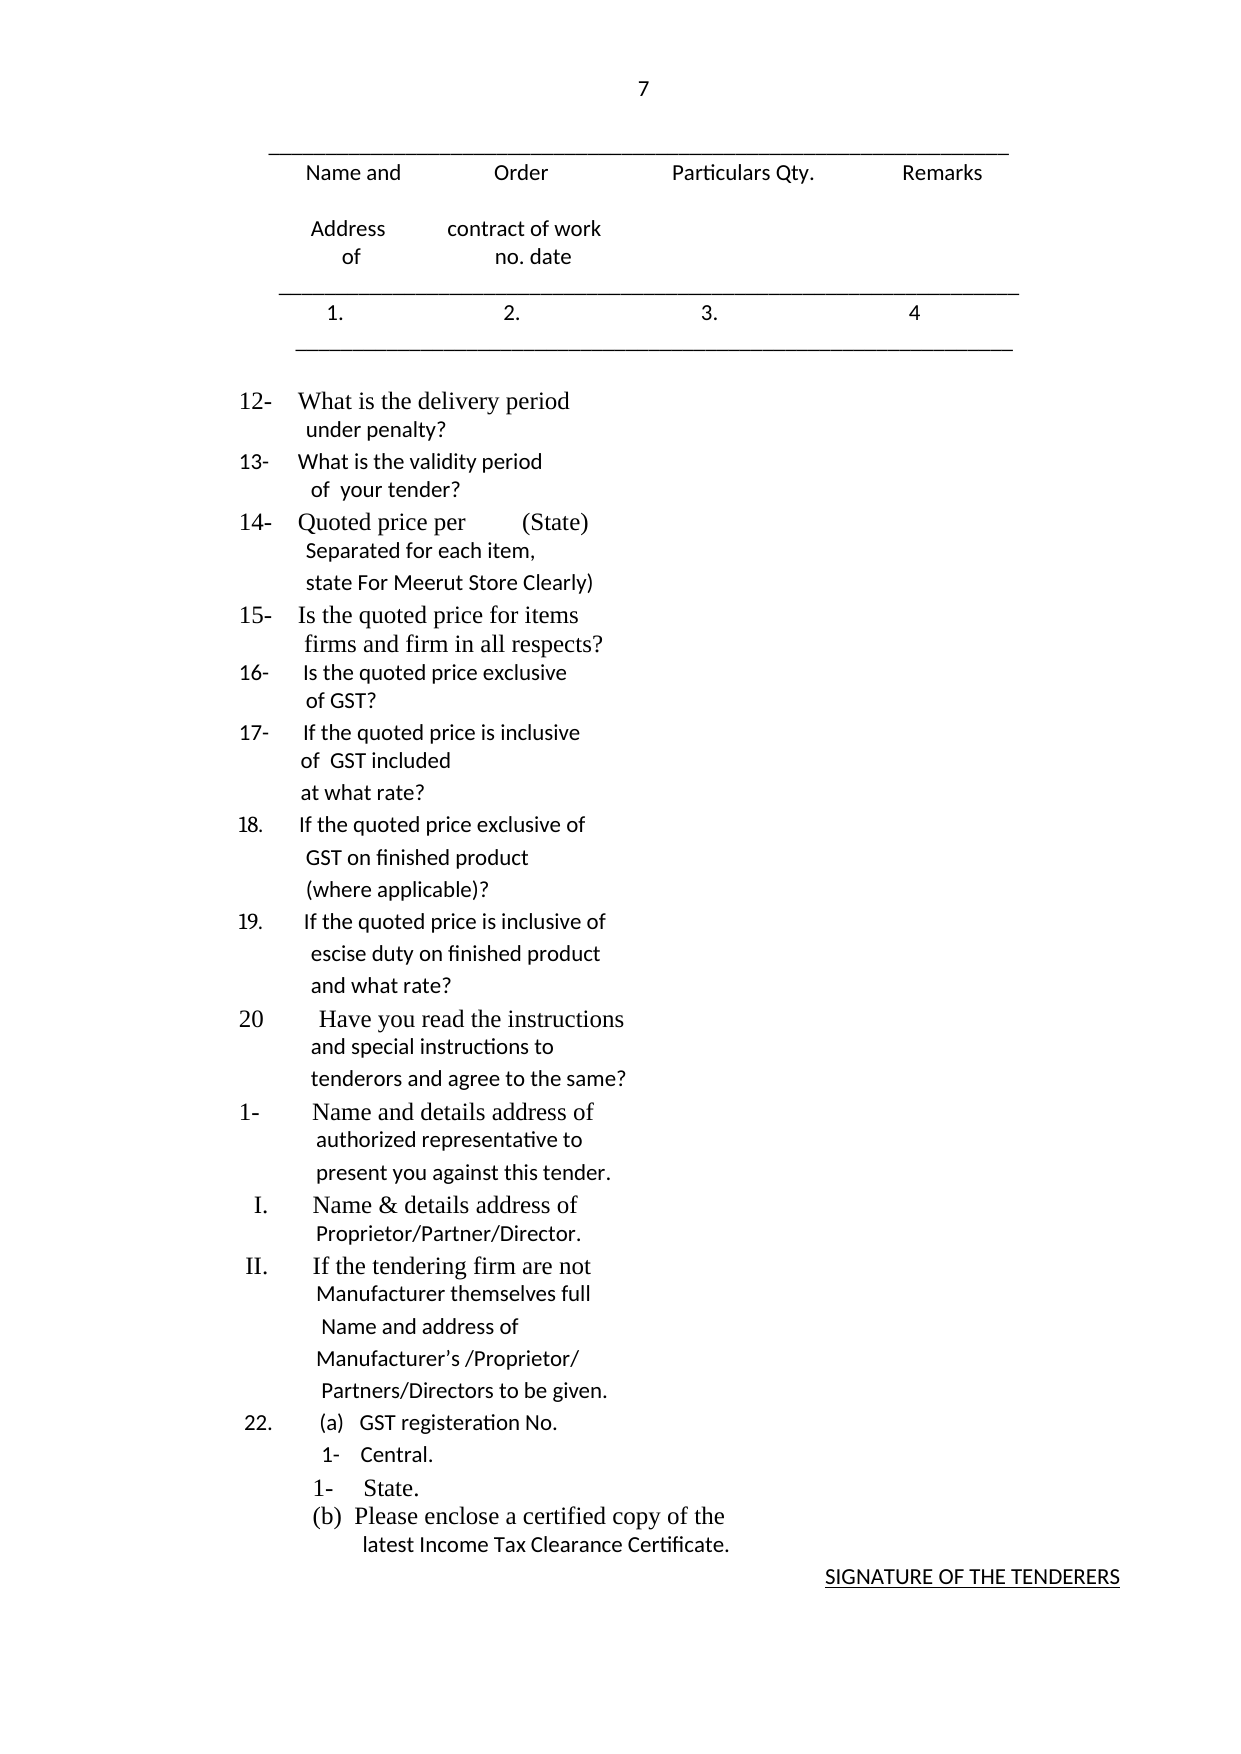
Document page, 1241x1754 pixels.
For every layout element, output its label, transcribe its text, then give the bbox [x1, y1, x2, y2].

text authorized representative to [239, 1126, 1137, 1153]
text 22. (a) GST registeration No. [239, 1408, 1137, 1436]
text _________________________________________________________________ [150, 130, 1137, 158]
text Partners/Directors to be given. [239, 1376, 1137, 1404]
text 19. If the quoted price is inclusive of [239, 907, 1137, 935]
list What is the validity period [239, 447, 1137, 475]
list firms and firm in all respects? [298, 629, 1137, 658]
text of GST included [239, 746, 1137, 774]
list If the quoted price is inclusive [239, 718, 1137, 746]
list (b) Please enclose a certified copy of the [312, 1501, 1137, 1530]
text escise duty on finished product [239, 939, 1137, 967]
text latest Income Tax Clearance Certificate. [239, 1530, 1137, 1558]
text _______________________________________________________________ [239, 326, 1137, 354]
list Quoted price per (State) [239, 507, 1137, 536]
text SIGNATURE OF THE TENDERERS [150, 1562, 1137, 1590]
text of no. date [239, 242, 1137, 270]
text Manufacturer’s /Proprietor/ [239, 1344, 1137, 1372]
list If the tendering firm are not [268, 1251, 1137, 1279]
text and what rate? [239, 971, 1137, 999]
text Proprietor/Partner/Director. [239, 1219, 1137, 1247]
text of GST? [239, 686, 1137, 714]
list Name & details address of [268, 1190, 1137, 1219]
list State. [312, 1473, 1137, 1501]
text present you against this tender. [239, 1158, 1137, 1186]
text Name and Order Particulars Qty. Remarks [224, 158, 1137, 186]
text Manufacturer themselves full [239, 1279, 1137, 1308]
text Address contract of work [239, 214, 1137, 242]
text Separated for each item, [239, 536, 1137, 564]
list Have you read the instructions [239, 1004, 1137, 1032]
text and special instructions to [239, 1032, 1137, 1060]
text 18. If the quoted price exclusive of [239, 811, 1137, 838]
text _________________________________________________________________ [150, 270, 1137, 298]
text GST on finished product [239, 843, 1137, 871]
text 1- Central. [239, 1441, 1137, 1468]
text of your tender? [239, 475, 1137, 503]
text (where applicable)? [239, 875, 1137, 903]
text under penalty? [239, 415, 1137, 443]
list Name and details address of [239, 1097, 1137, 1126]
text Name and address of [239, 1312, 1137, 1340]
text 1. 2. 3. 4 [239, 298, 1137, 326]
text at what rate? [239, 778, 1137, 806]
text state For Meerut Store Clearly) [239, 568, 1137, 596]
text tenderors and agree to the same? [239, 1064, 1137, 1093]
list Is the quoted price exclusive [239, 658, 1137, 686]
list What is the delivery period [239, 386, 1137, 415]
list Is the quoted price for items [239, 600, 1137, 629]
